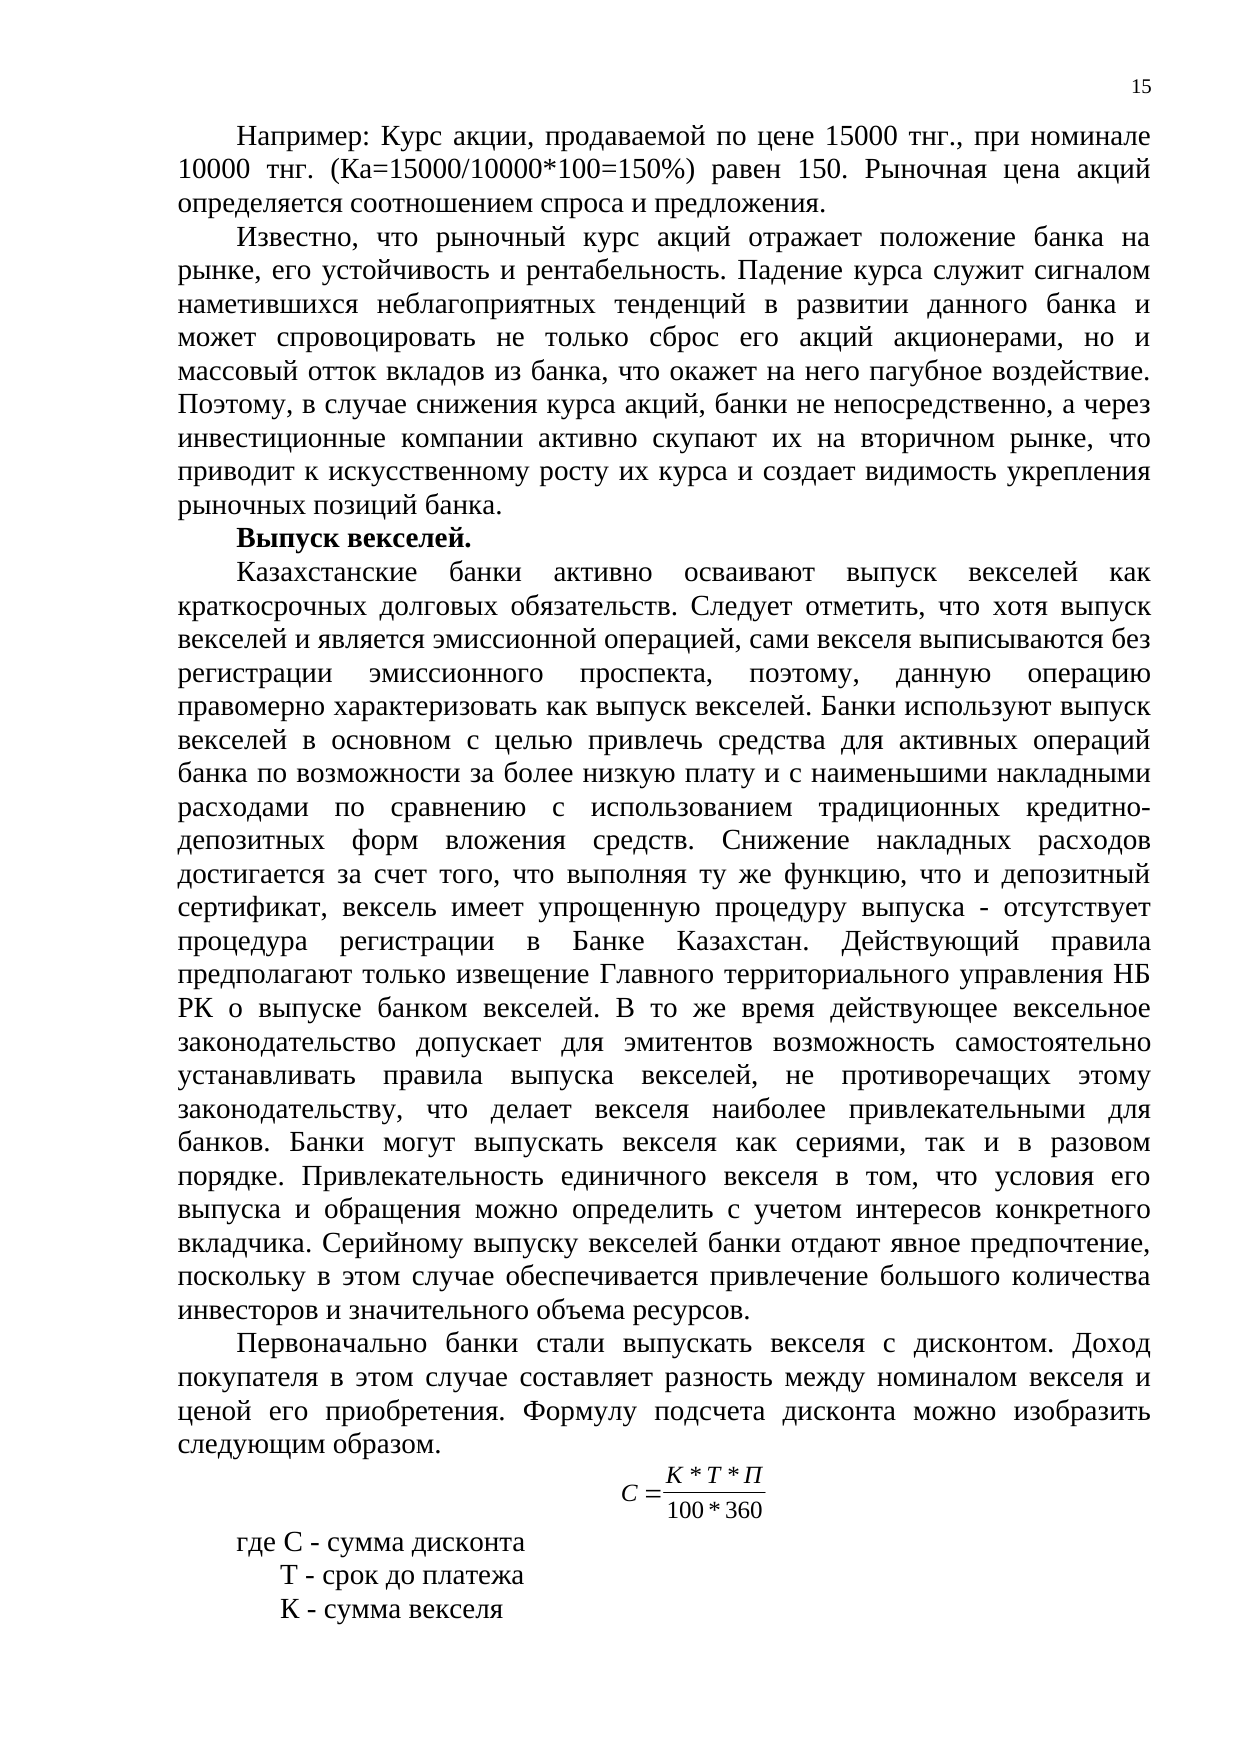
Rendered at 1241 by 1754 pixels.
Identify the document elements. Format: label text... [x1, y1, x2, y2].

text Выпуск векселей. [177, 521, 1152, 554]
text Казахстанские банки активно осваивают выпуск векселей как краткосрочных долговых обязательств. Следует отметить, что хотя выпуск векселей и является эмиссионной операцией, сами векселя выписываются без регистрации эмиссионного проспекта, поэтому, данную операцию правомерно характеризовать как выпуск векселей. Банки используют выпуск векселей в основном с целью привлечь средства для активных операций банка по возможности за более низкую плату и с наименьшими накладными расходами по сравнению с использованием традиционных кредитно-депозитных форм вложения средств. Снижение накладных расходов достигается за счет того, что выполняя ту же функцию, что и депозитный сертификат, вексель имеет упрощенную процедуру выпуска - отсутствует процедура регистрации в Банке Казахстан. Действующий правила предполагают только извещение Главного территориального управления НБ РК о выпуске банком векселей. В то же время действующее вексельное законодательство допускает для эмитентов возможность самостоятельно устанавливать правила выпуска векселей, не противоречащих этому законодательству, что делает векселя наиболее привлекательными для банков. Банки могут выпускать векселя как сериями, так и в разовом порядке. Привлекательность единичного векселя в том, что условия его выпуска и обращения можно определить с учетом интересов конкретного вкладчика. Серийному выпуску векселей банки отдают явное предпочтение, поскольку в этом случае обеспечивается привлечение большого количества инвесторов и значительного объема ресурсов. [177, 554, 1152, 1326]
text К - сумма векселя [177, 1591, 1152, 1624]
text Известно, что рыночный курс акций отражает положение банка на рынке, его устойчивость и рентабельность. Падение курса служит сигналом наметившихся неблагоприятных тенденций в развитии данного банка и может спровоцировать не только сброс его акций акционерами, но и массовый отток вкладов из банка, что окажет на него пагубное воздействие. Поэтому, в случае снижения курса акций, банки не непосредственно, а через инвестиционные компании активно скупают их на вторичном рынке, что приводит к искусственному росту их курса и создает видимость укрепления рыночных позиций банка. [177, 219, 1152, 521]
text где С - сумма дисконта [177, 1524, 1152, 1557]
text Например: Курс акции, продаваемой по цене 15000 тнг., при номинале 10000 тнг. (Ка=15000/10000*100=150%) равен 150. Рыночная цена акций определяется соотношением спроса и предложения. [177, 118, 1152, 219]
text Первоначально банки стали выпускать векселя с дисконтом. Доход покупателя в этом случае составляет разность между номиналом векселя и ценой его приобретения. Формулу подсчета дисконта можно изобразить следующим образом. [177, 1326, 1152, 1460]
text Т - срок до платежа [177, 1557, 1152, 1591]
